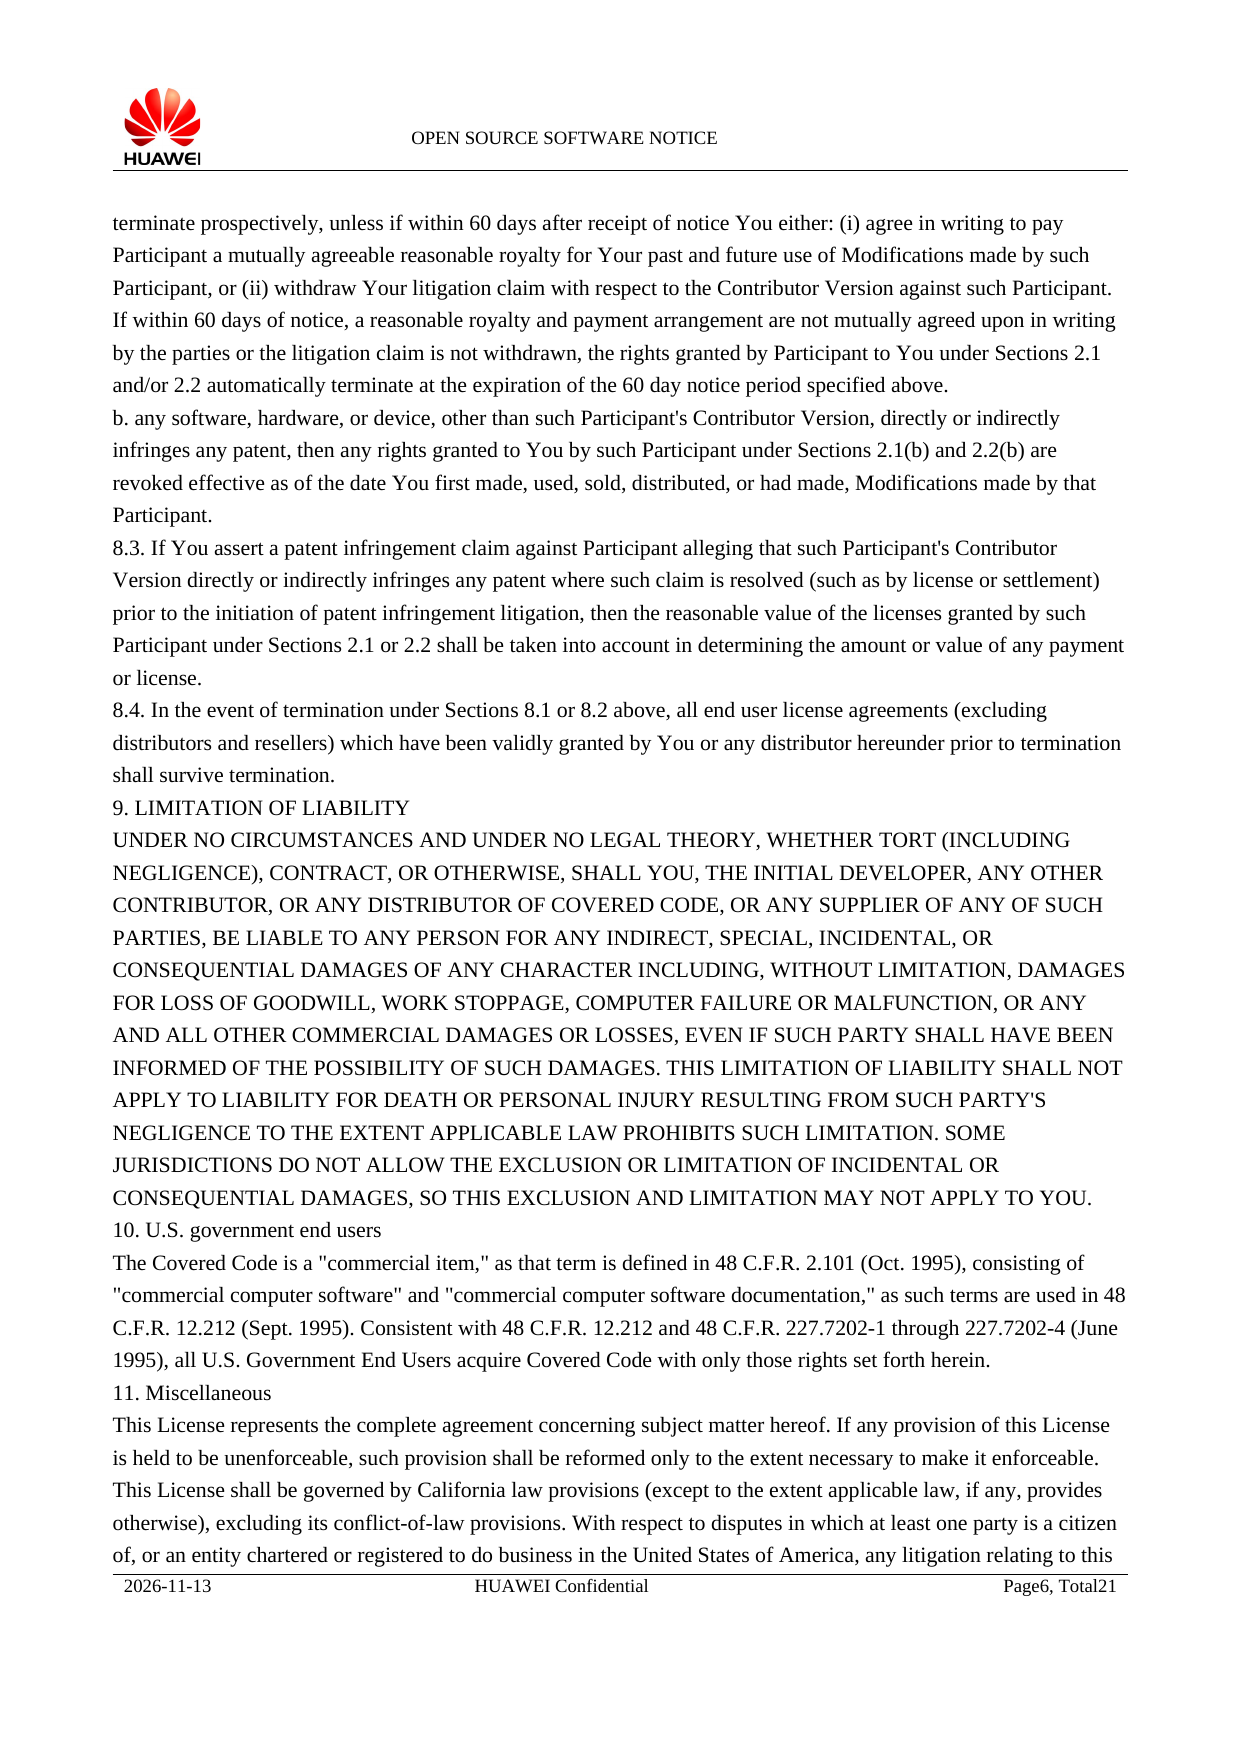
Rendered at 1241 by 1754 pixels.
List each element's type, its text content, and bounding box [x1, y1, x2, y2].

picture [124, 88, 201, 165]
